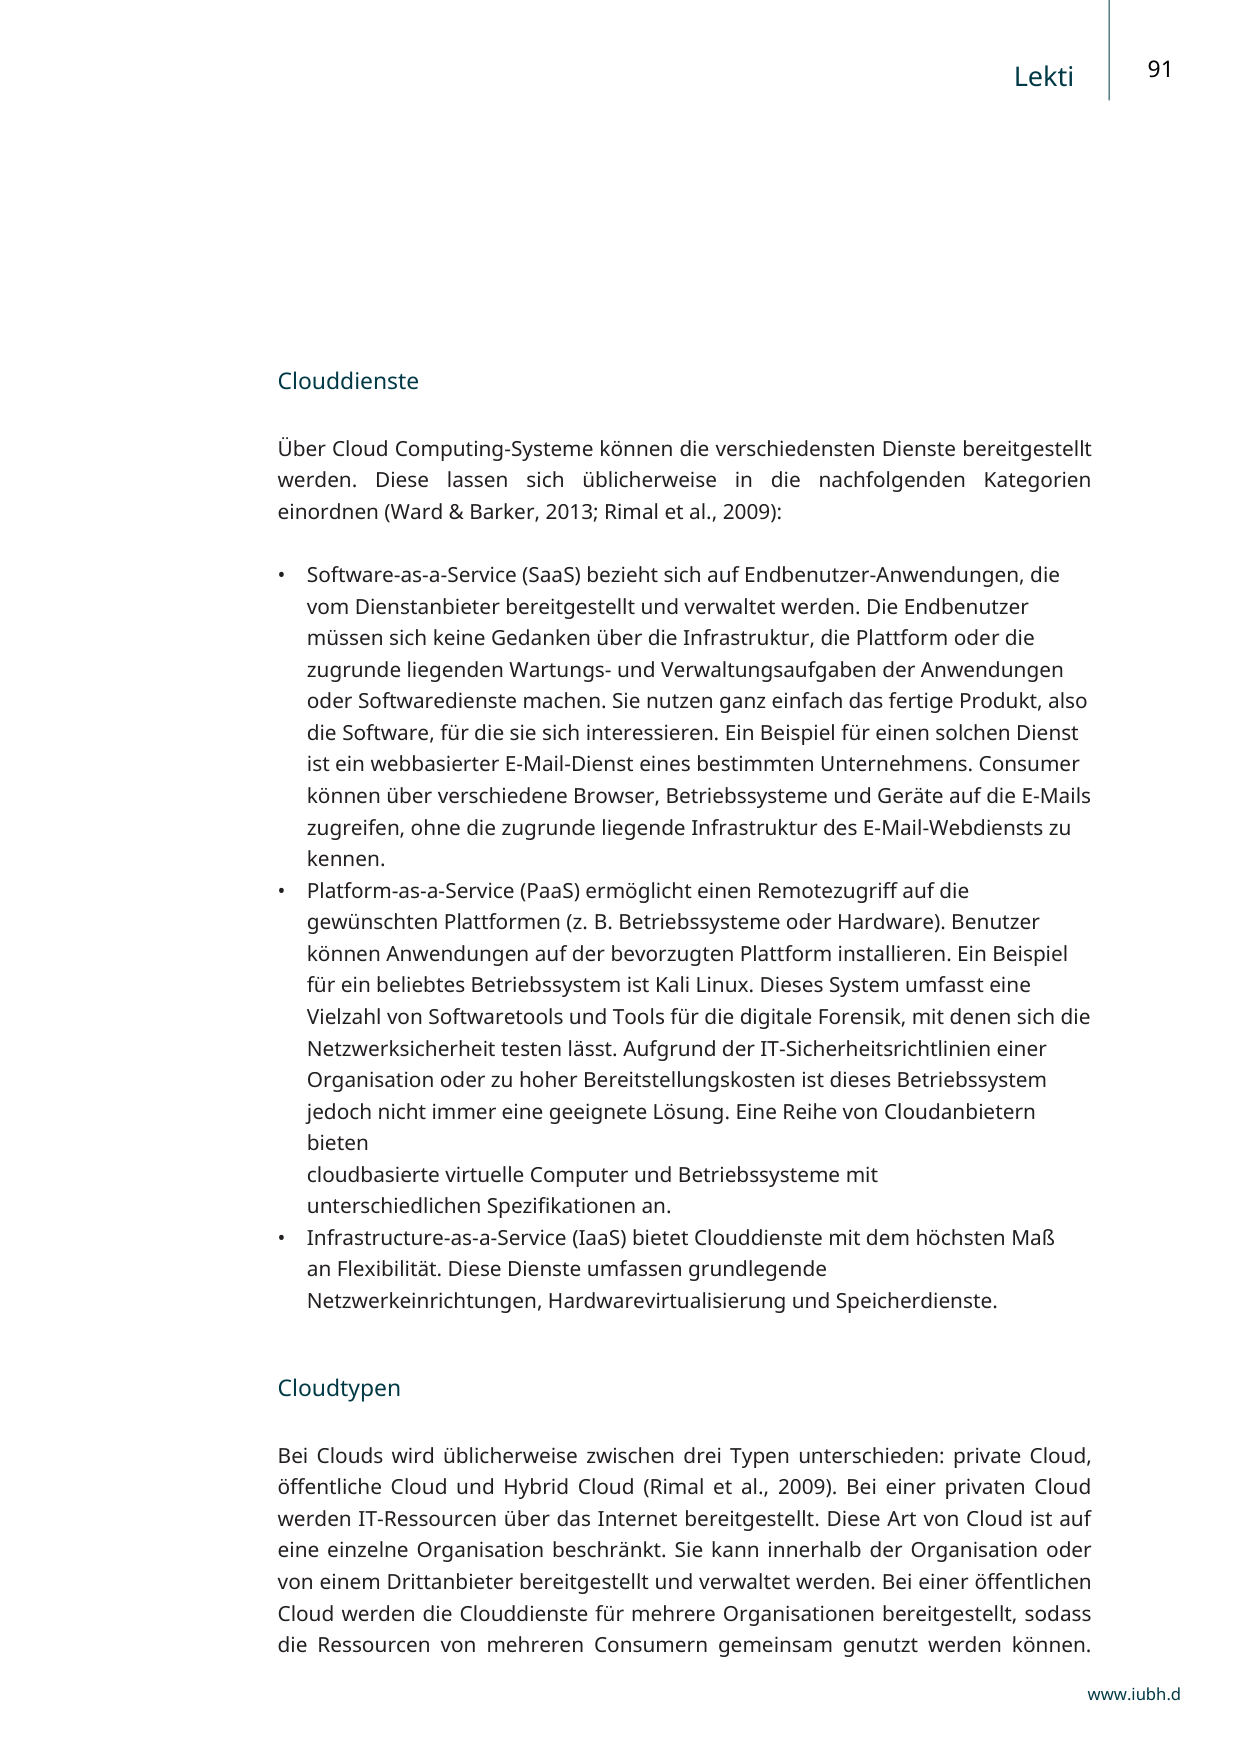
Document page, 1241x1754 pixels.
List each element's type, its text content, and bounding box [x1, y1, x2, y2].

subtitle Clouddienste [277, 365, 1198, 396]
text Über Cloud Computing-Systeme können die verschiedensten Dienste bereitgestellt werden. Diese lassen sich üblicherweise in die nachfolgenden Kategorien einordnen (Ward & Barker, 2013; Rimal et al., 2009): [277, 434, 1093, 525]
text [277, 1441, 1093, 1659]
list Software-as-a-Service (SaaS) bezieht sich auf Endbenutzer-Anwendungen, die vom Dienstanbieter bereitgestellt und verwaltet werden. Die Endbenutzer müssen sich keine Gedanken über die Infrastruktur, die Plattform oder die zugrunde liegenden Wartungs- und Verwaltungsaufgaben der Anwendungen oder Softwaredienste machen. Sie nutzen ganz einfach das fertige Produkt, also die Software, für die sie sich interessieren. Ein Beispiel für einen solchen Dienst ist ein webbasierter E-Mail-Dienst eines bestimmten Unternehmens. Consumer können über verschiedene Browser, Betriebssysteme und Geräte auf die E-Mails zugreifen, ohne die zugrunde liegende Infrastruktur des E-Mail-Webdiensts zu kennen. [277, 560, 1093, 873]
picture [1146, 1687, 1150, 1700]
list Infrastructure-as-a-Service (IaaS) bietet Clouddienste mit dem höchsten Maß an Flexibilität. Diese Dienste umfassen grundlegende Netzwerkeinrichtungen, Hardwarevirtualisierung und Speicherdienste. [277, 1223, 1066, 1314]
text cloudbasierte virtuelle Computer und Betriebssysteme mit unterschiedlichen Spezifikationen an. [307, 1160, 1052, 1220]
list Platform-as-a-Service (PaaS) ermöglicht einen Remotezugriff auf die gewünschten Plattformen (z. B. Betriebssysteme oder Hardware). Benutzer können Anwendungen auf der bevorzugten Plattform installieren. Ein Beispiel für ein beliebtes Betriebssystem ist Kali Linux. Dieses System umfasst eine Vielzahl von Softwaretools und Tools für die digitale Forensik, mit denen sich die Netzwerksicherheit testen lässt. Aufgrund der IT-Sicherheitsrichtlinien einer Organisation oder zu hoher Bereitstellungskosten ist dieses Betriebssystem jedoch nicht immer eine geeignete Lösung. Eine Reihe von Cloudanbietern bieten [277, 876, 1092, 1157]
subtitle Cloudtypen [277, 1372, 1198, 1403]
